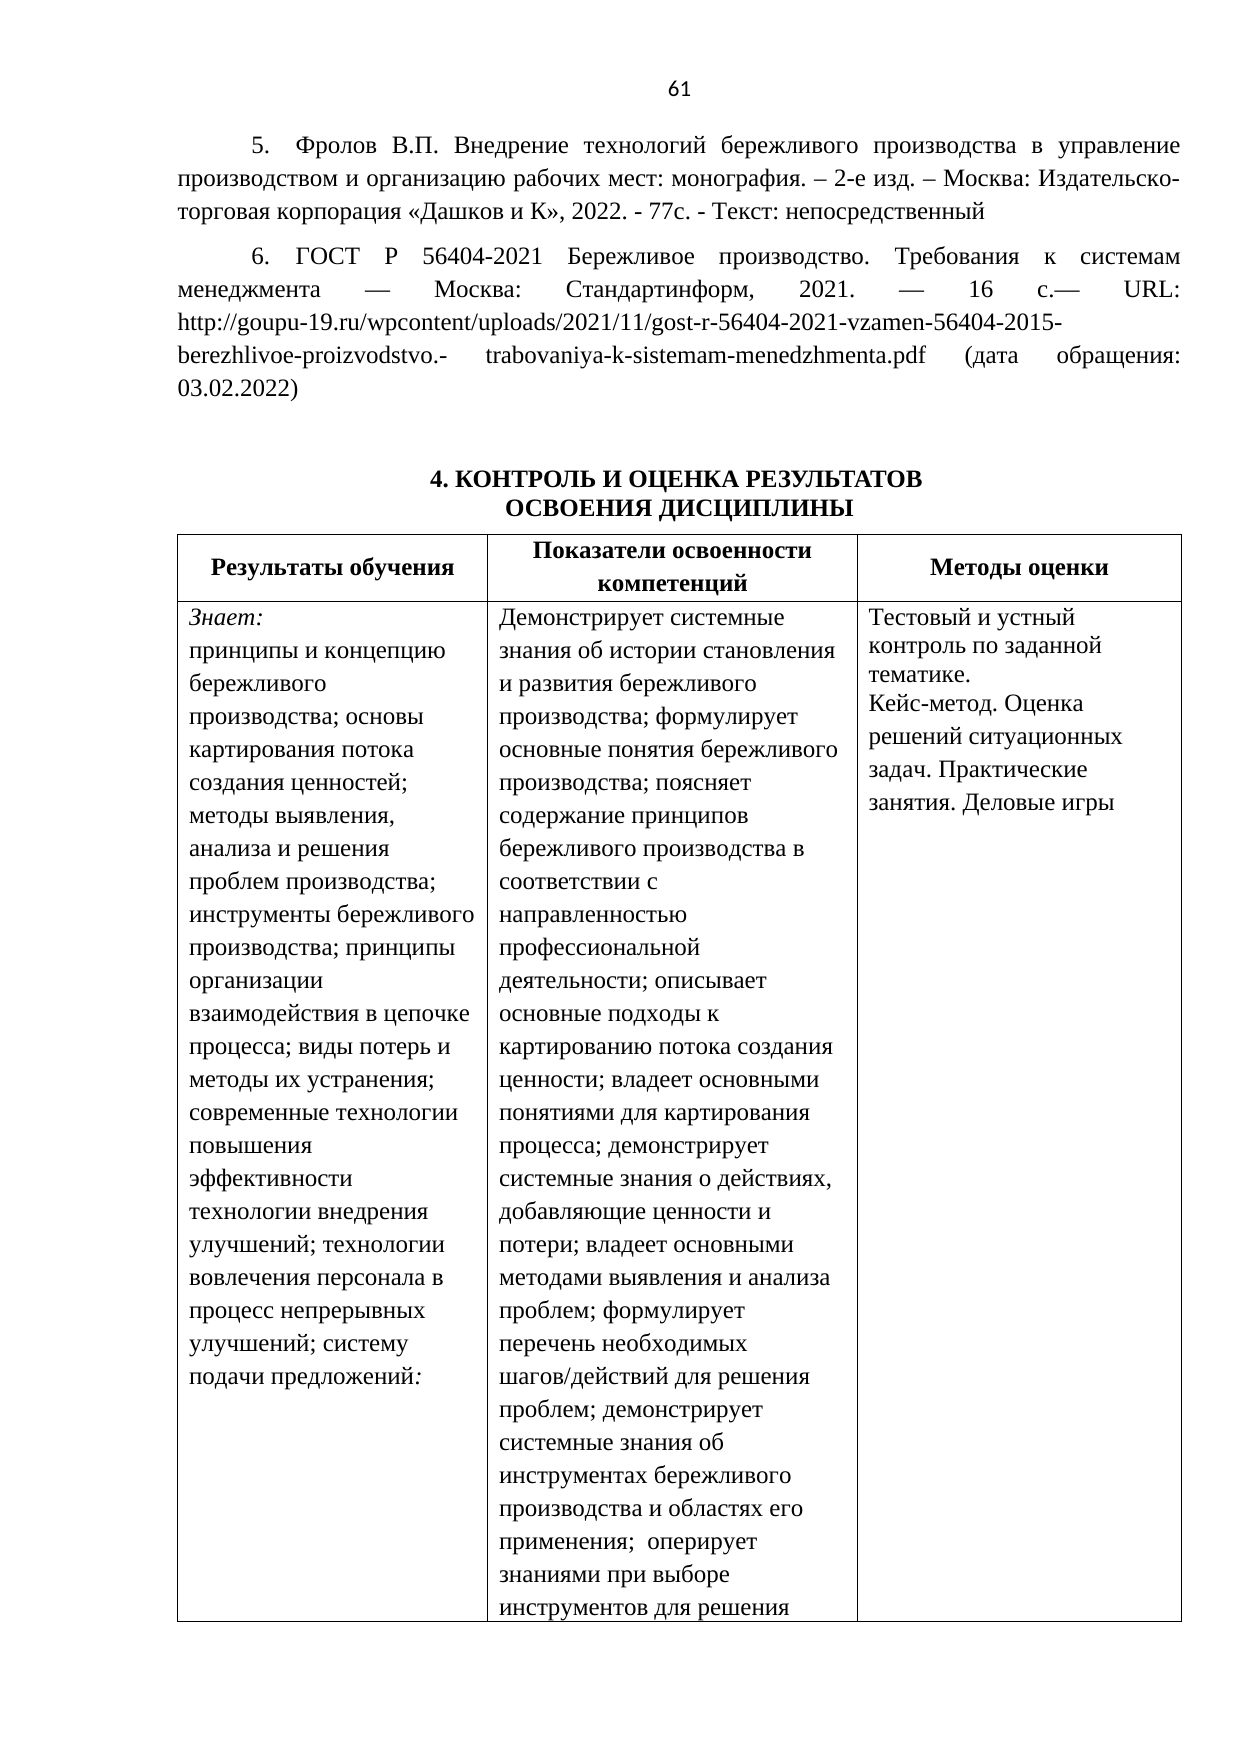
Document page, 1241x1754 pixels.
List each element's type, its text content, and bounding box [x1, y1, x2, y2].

table_header Результаты обучения [178, 535, 487, 601]
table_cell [488, 602, 857, 1621]
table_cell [178, 602, 487, 1621]
list Фролов В.П. Внедрение технологий бережливого производства в управление производством и организацию рабочих мест: монография. – 2-е изд. – Москва: Издательско-торговая корпорация «Дашков и К», 2022. - 77с. - Текст: непосредственный [177, 130, 1181, 225]
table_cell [858, 602, 1181, 1621]
text 4. Контроль и оценка результатов освоения ДИСЦИПЛИНЫ [177, 464, 1181, 522]
table_header Методы оценки [858, 535, 1181, 601]
list ГОСТ Р 56404-2021 Бережливое производство. Требования к системам менеджмента — Москва: Стандартинформ, 2021. — 16 с.— URL: http://goupu-19.ru/wpcontent/uploads/2021/11/gost-r-56404-2021-vzamen-56404-2015-berezhlivoe-proizvodstvo.- trabovaniya-k-sistemam-menedzhmenta.pdf (дата обращения: 03.02.2022) [177, 241, 1181, 402]
table_header Показатели освоенности компетенций [488, 535, 857, 601]
